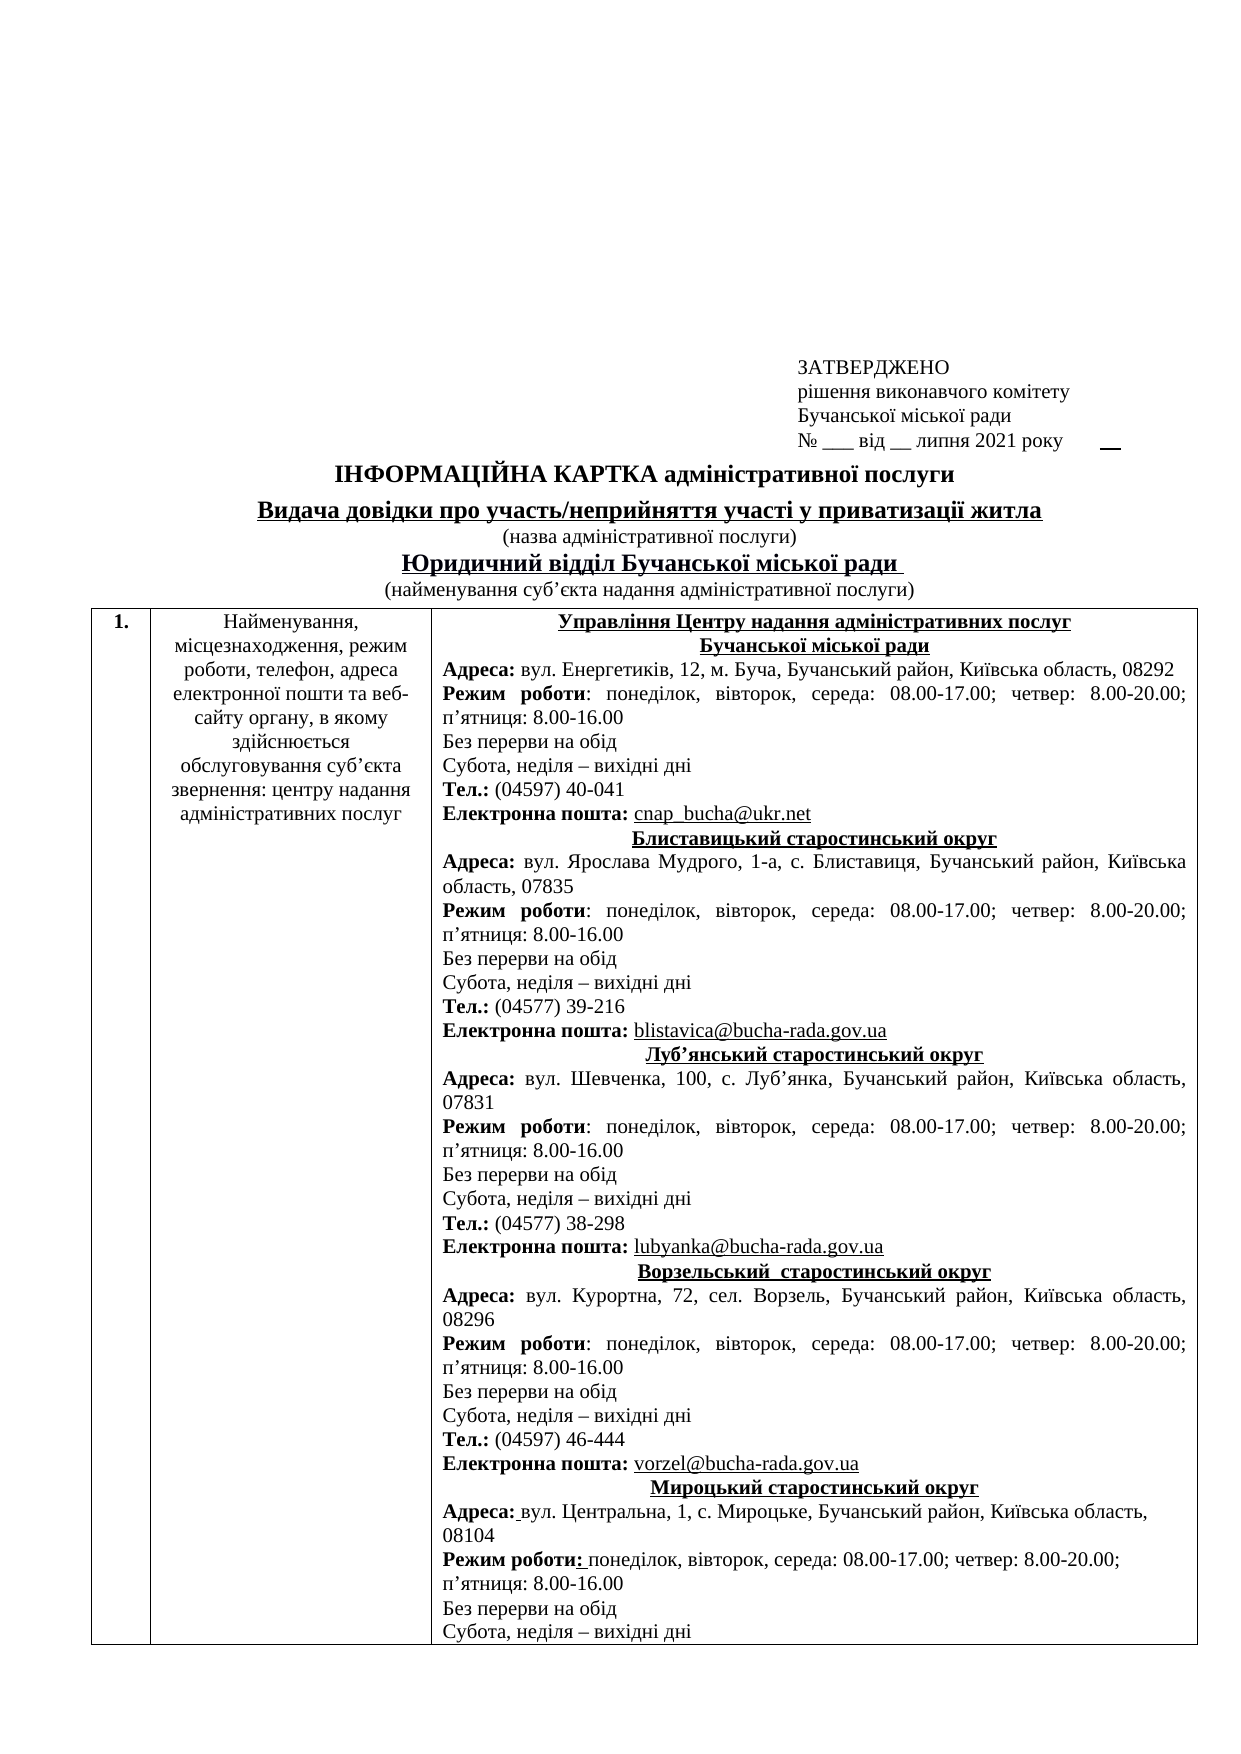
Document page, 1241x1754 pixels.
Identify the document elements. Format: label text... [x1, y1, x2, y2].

text ІНФОРМАЦІЙНА КАРТКА адміністративної послуги [325, 459, 964, 488]
text ЗАТВЕРДЖЕНО [620, 355, 1181, 379]
table_header 1. [92, 609, 150, 1643]
text Юридичний відділ Бучанської міської ради [148, 548, 1152, 576]
text Бучанської міської ради [620, 403, 1181, 427]
text (найменування суб’єкта надання адміністративної послуги) [148, 576, 1152, 601]
text Видача довідки про участь/неприйняття участі у приватизації житла [148, 495, 1152, 524]
text рішення виконавчого комітету [620, 379, 1181, 403]
text (назва адміністративної послуги) [148, 524, 1152, 548]
text № ___ від __ липня 2021 рокуо 8р [620, 427, 1181, 452]
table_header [151, 609, 431, 1643]
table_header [432, 609, 1197, 1643]
